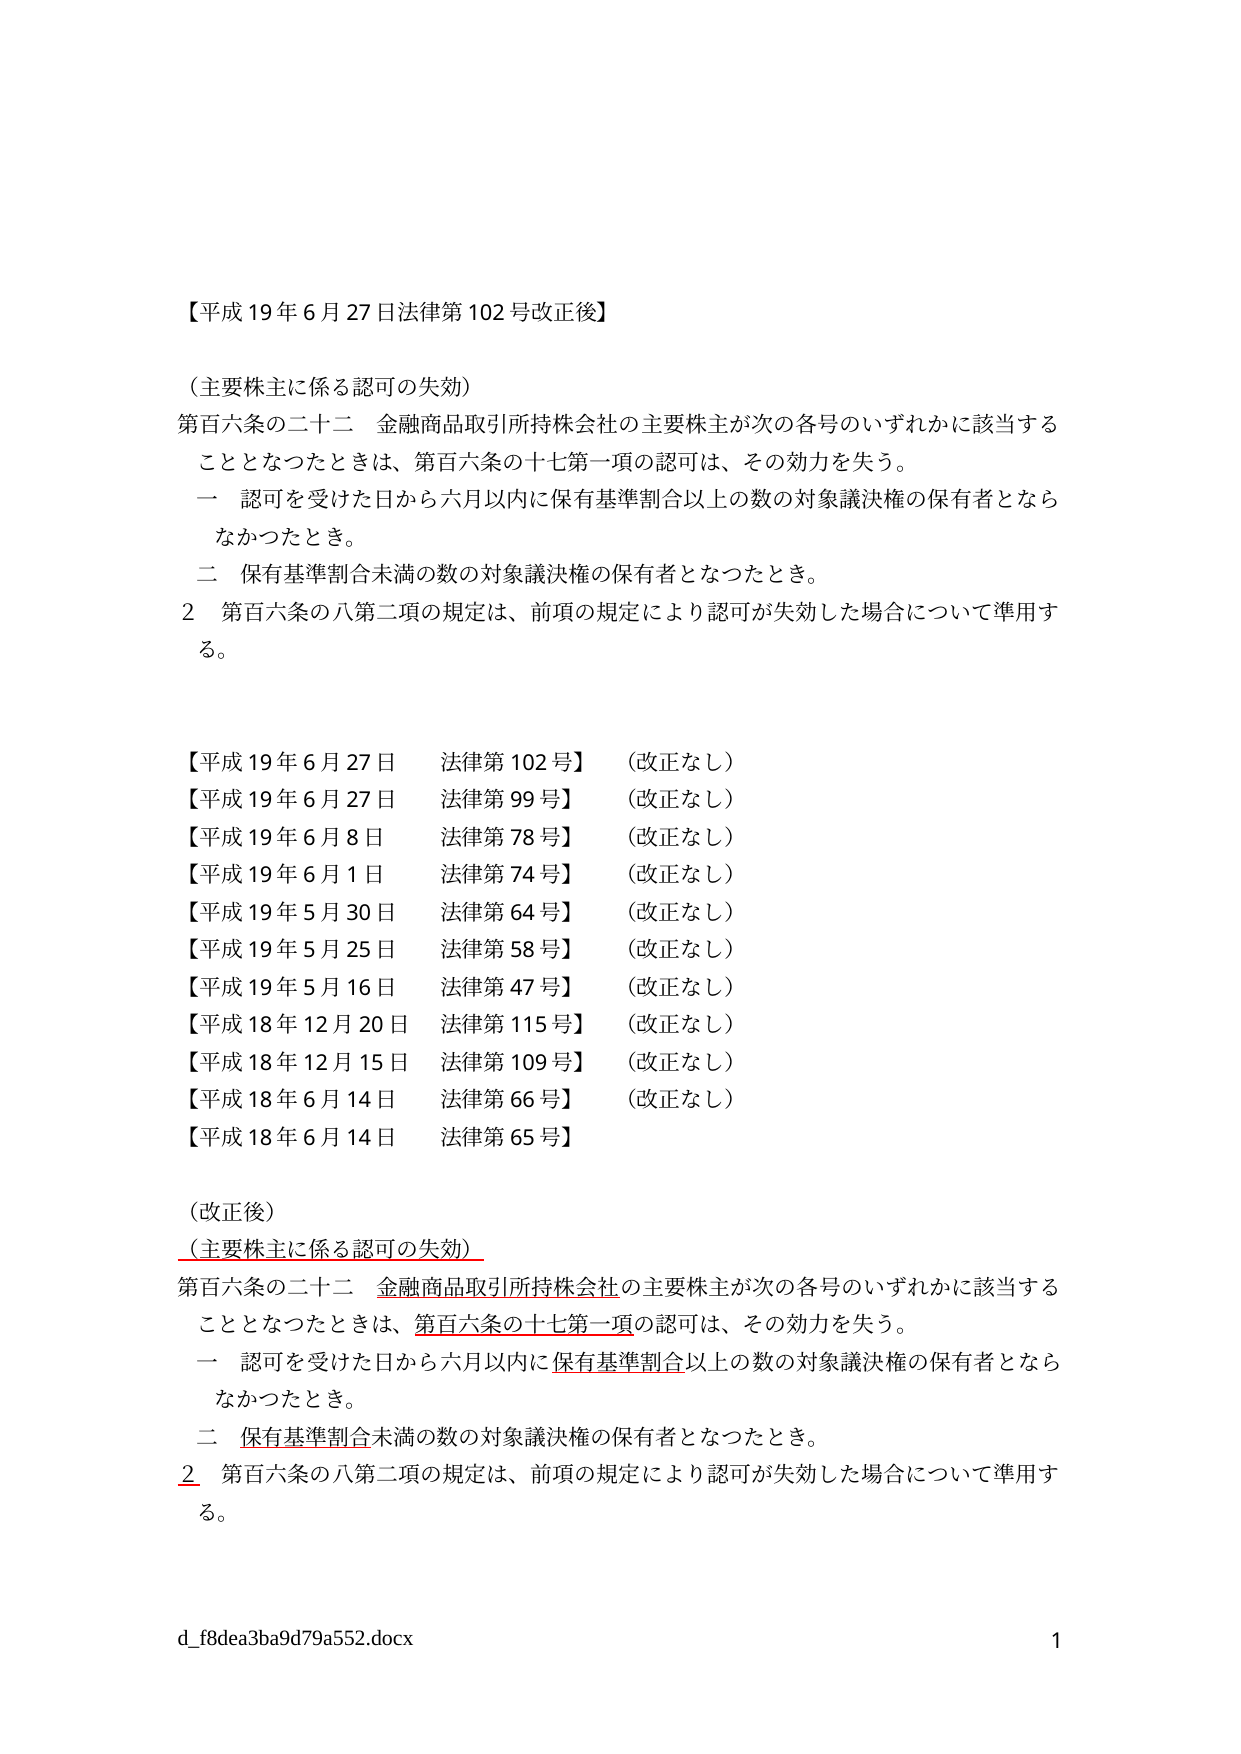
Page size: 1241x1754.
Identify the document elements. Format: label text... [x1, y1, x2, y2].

text （主要株主に係る認可の失効） [177, 367, 1063, 404]
text 二 保有基準割合未満の数の対象議決権の保有者となつたとき。 [196, 554, 1063, 592]
text 【平成18年6月14日 法律第65号】 [177, 1117, 1063, 1154]
text 二 保有基準割合未満の数の対象議決権の保有者となつたとき。 [196, 1417, 1063, 1454]
text （改正後） [177, 1192, 1063, 1229]
text 【平成18年6月14日 法律第66号】 （改正なし） [177, 1079, 1063, 1117]
text 【平成19年5月30日 法律第64号】 （改正なし） [177, 892, 1063, 929]
text 【平成19年6月1日 法律第74号】 （改正なし） [177, 854, 1063, 892]
text ２ 第百六条の八第二項の規定は、前項の規定により認可が失効した場合について準用する。 [177, 592, 1063, 667]
text 一 認可を受けた日から六月以内に保有基準割合以上の数の対象議決権の保有者とならなかつたとき。 [196, 479, 1063, 554]
text 【平成19年6月27日 法律第102号】 （改正なし） [177, 742, 1063, 779]
text 【平成19年5月25日 法律第58号】 （改正なし） [177, 929, 1063, 967]
text 【平成19年6月27日 法律第99号】 （改正なし） [177, 779, 1063, 817]
text 第百六条の二十二 金融商品取引所持株会社の主要株主が次の各号のいずれかに該当することとなつたときは、第百六条の十七第一項の認可は、その効力を失う。 [177, 1267, 1063, 1342]
text （主要株主に係る認可の失効） [177, 1229, 1063, 1267]
text 一 認可を受けた日から六月以内に保有基準割合以上の数の対象議決権の保有者とならなかつたとき。 [196, 1342, 1063, 1417]
text 【平成19年6月8日 法律第78号】 （改正なし） [177, 817, 1063, 854]
text 【平成18年12月15日 法律第109号】 （改正なし） [177, 1042, 1063, 1079]
text 第百六条の二十二 金融商品取引所持株会社の主要株主が次の各号のいずれかに該当することとなつたときは、第百六条の十七第一項の認可は、その効力を失う。 [177, 404, 1063, 479]
text 【平成19年5月16日 法律第47号】 （改正なし） [177, 967, 1063, 1004]
text 【平成18年12月20日 法律第115号】 （改正なし） [177, 1004, 1063, 1042]
text ２ 第百六条の八第二項の規定は、前項の規定により認可が失効した場合について準用する。 [177, 1454, 1063, 1529]
text 【平成19年6月27日法律第102号改正後】 [177, 292, 1063, 329]
